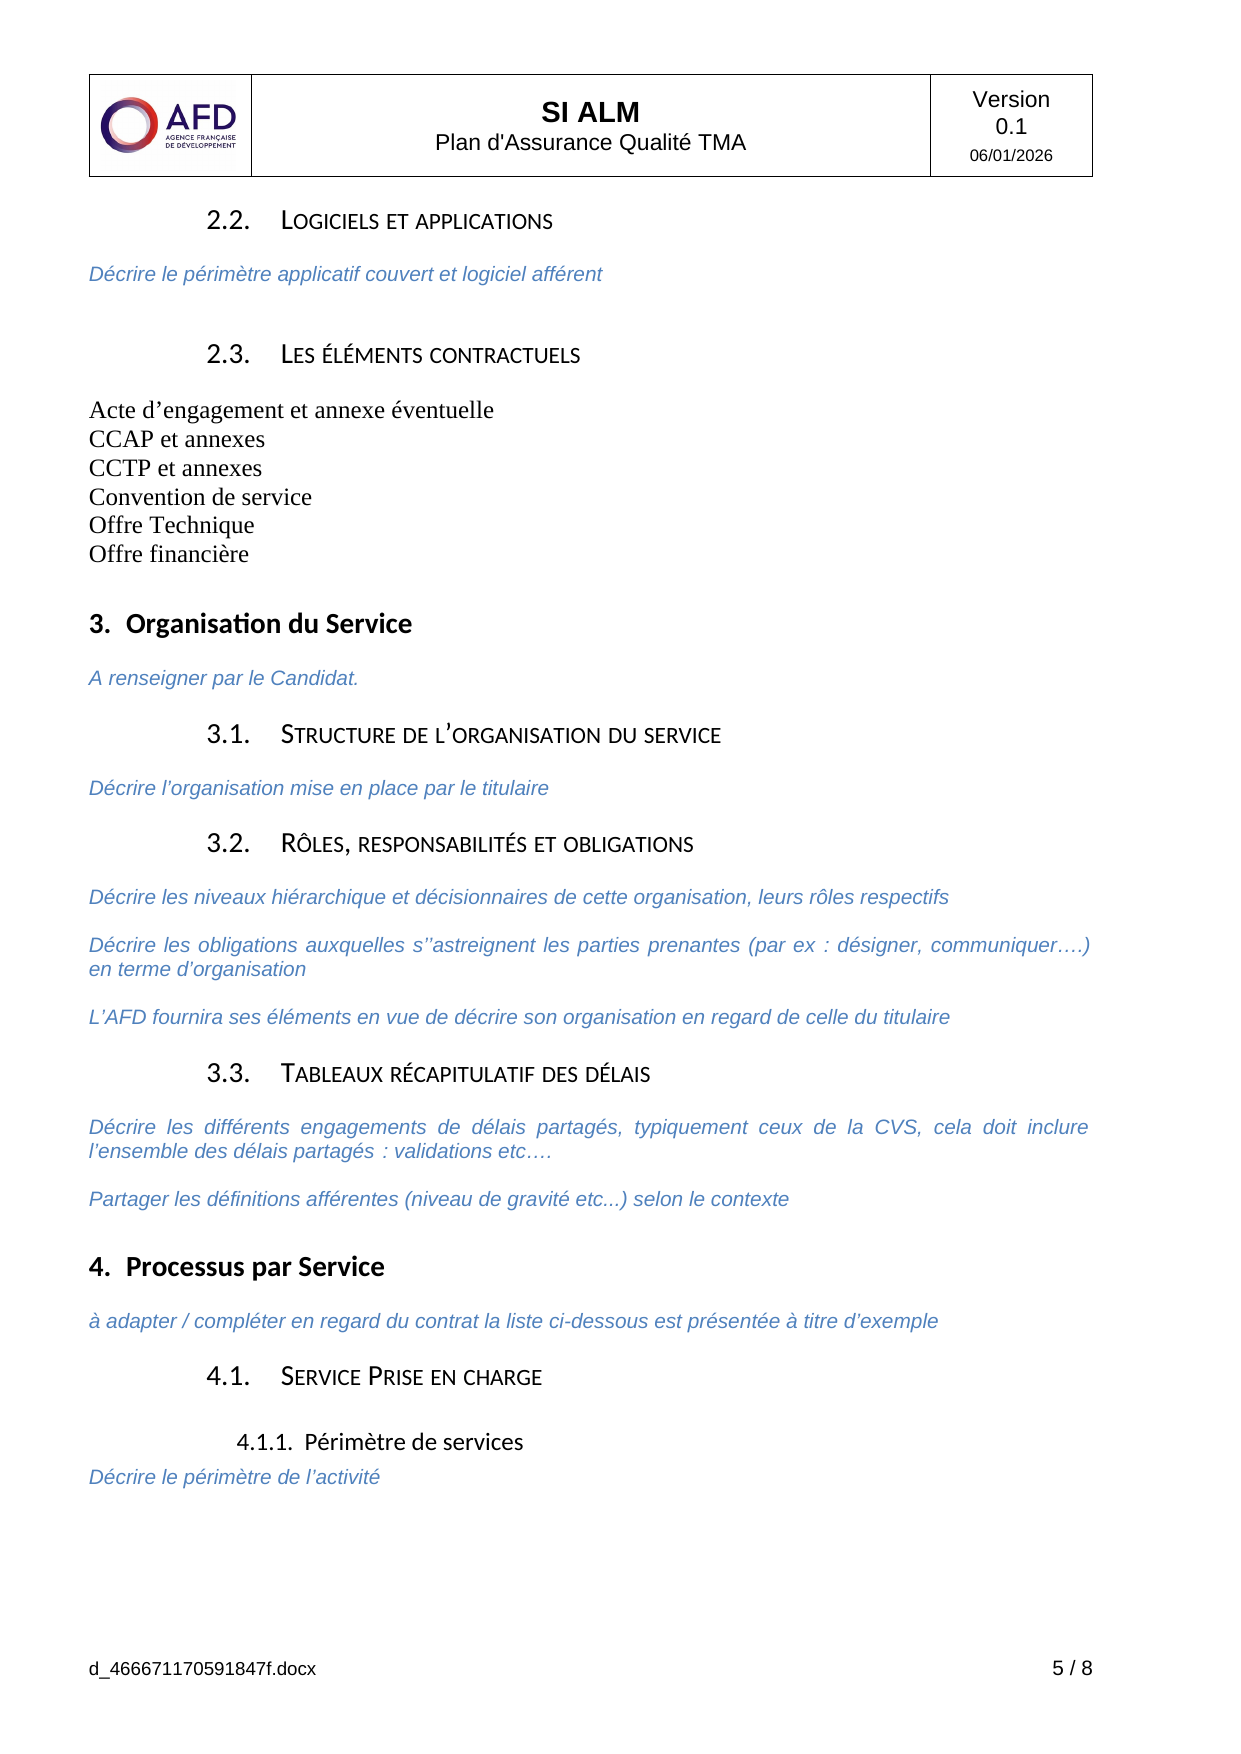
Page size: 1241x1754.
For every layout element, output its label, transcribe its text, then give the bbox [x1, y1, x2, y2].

text Décrire les obligations auxquelles s’’astreignent les parties prenantes (par ex : désigner, communiquer….) en terme d’organisation [89, 933, 1093, 981]
text L’AFD fournira ses éléments en vue de décrire son organisation en regard de celle du titulaire [89, 1005, 1093, 1029]
text Convention de service [89, 482, 1093, 510]
text Partager les définitions afférentes (niveau de gravité etc...) selon le contexte [89, 1186, 1093, 1210]
text Décrire le périmètre de l’activité [89, 1465, 1093, 1489]
text Décrire les niveaux hiérarchique et décisionnaires de cette organisation, leurs rôles respectifs [89, 885, 1093, 909]
text Offre Technique [89, 510, 1093, 539]
text Offre financière [89, 539, 1093, 568]
picture [100, 80, 237, 171]
subtitle Service Prise en charge [206, 1357, 1093, 1393]
subtitle Processus par Service [89, 1248, 1093, 1283]
text CCAP et annexes [89, 424, 1093, 453]
text CCTP et annexes [89, 453, 1093, 482]
text Décrire le périmètre applicatif couvert et logiciel afférent [89, 262, 1093, 286]
text Acte d’engagement et annexe éventuelle [89, 395, 1093, 424]
subtitle Logiciels et applications [206, 201, 1093, 237]
text A renseigner par le Candidat. [89, 666, 1093, 690]
text Décrire l’organisation mise en place par le titulaire [89, 776, 1093, 799]
subtitle Rôles, responsabilités et obligations [206, 824, 1093, 860]
text à adapter / compléter en regard du contrat la liste ci-dessous est présentée à titre d’exemple [89, 1308, 1093, 1332]
subtitle Périmètre de services [236, 1426, 1093, 1457]
subtitle Structure de l’organisation du service [206, 715, 1093, 751]
subtitle Organisation du Service [89, 605, 1093, 641]
subtitle Les éléments contractuels [206, 335, 1093, 370]
text Décrire les différents engagements de délais partagés, typiquement ceux de la CVS, cela doit inclure l’ensemble des délais partagés : validations etc…. [89, 1114, 1093, 1162]
subtitle Tableaux récapitulatif des délais [206, 1054, 1093, 1089]
